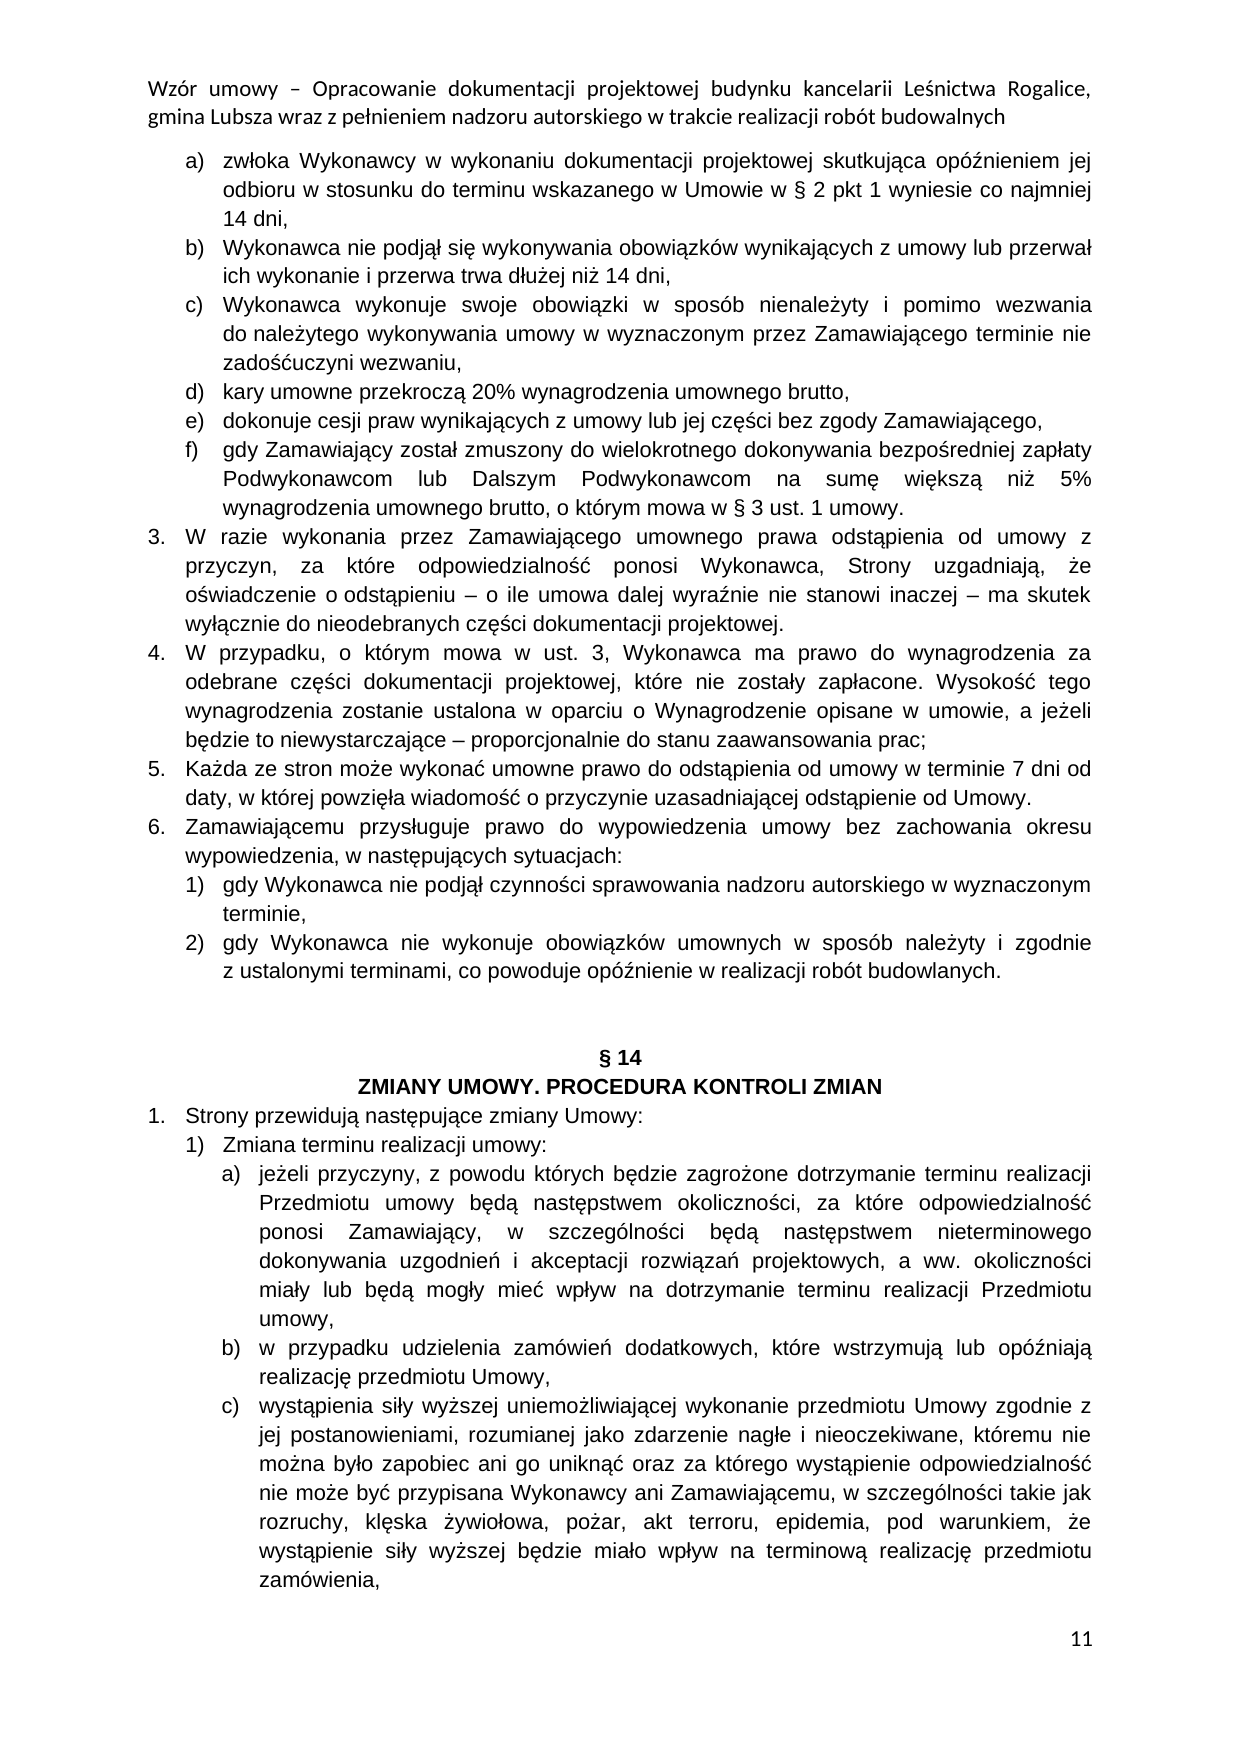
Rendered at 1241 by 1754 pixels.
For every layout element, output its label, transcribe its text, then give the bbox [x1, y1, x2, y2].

list gdy Zamawiający został zmuszony do wielokrotnego dokonywania bezpośredniej zapłaty Podwykonawcom lub Dalszym Podwykonawcom na sumę większą niż 5% wynagrodzenia umownego brutto, o którym mowa w § 3 ust. 1 umowy. [185, 437, 1093, 520]
list W razie wykonania przez Zamawiającego umownego prawa odstąpienia od umowy z przyczyn, za które odpowiedzialność ponosi Wykonawca, Strony uzgadniają, że oświadczenie o odstąpieniu – o ile umowa dalej wyraźnie nie stanowi inaczej – ma skutek wyłącznie do nieodebranych części dokumentacji projektowej. [148, 524, 1093, 636]
list Strony przewidują następujące zmiany Umowy: [148, 1103, 1093, 1128]
list jeżeli przyczyny, z powodu których będzie zagrożone dotrzymanie terminu realizacji Przedmiotu umowy będą następstwem okoliczności, za które odpowiedzialność ponosi Zamawiający, w szczególności będą następstwem nieterminowego dokonywania uzgodnień i akceptacji rozwiązań projektowych, a ww. okoliczności miały lub będą mogły mieć wpływ na dotrzymanie terminu realizacji Przedmiotu umowy, [221, 1161, 1093, 1331]
text ZMIANY UMOWY. PROCEDURA KONTROLI ZMIAN [148, 1074, 1093, 1099]
list Wykonawca wykonuje swoje obowiązki w sposób nienależyty i pomimo wezwania do należytego wykonywania umowy w wyznaczonym przez Zamawiającego terminie nie zadośćuczyni wezwaniu, [185, 292, 1093, 376]
list w przypadku udzielenia zamówień dodatkowych, które wstrzymują lub opóźniają realizację przedmiotu Umowy, [221, 1335, 1093, 1389]
list kary umowne przekroczą 20% wynagrodzenia umownego brutto, [185, 379, 1093, 404]
list wystąpienia siły wyższej uniemożliwiającej wykonanie przedmiotu Umowy zgodnie z jej postanowieniami, rozumianej jako zdarzenie nagłe i nieoczekiwane, któremu nie można było zapobiec ani go uniknąć oraz za którego wystąpienie odpowiedzialność nie może być przypisana Wykonawcy ani Zamawiającemu, w szczególności takie jak rozruchy, klęska żywiołowa, pożar, akt terroru, epidemia, pod warunkiem, że wystąpienie siły wyższej będzie miało wpływ na terminową realizację przedmiotu zamówienia, [221, 1393, 1093, 1592]
list gdy Wykonawca nie podjął czynności sprawowania nadzoru autorskiego w wyznaczonym terminie, [185, 872, 1093, 926]
list zwłoka Wykonawcy w wykonaniu dokumentacji projektowej skutkująca opóźnieniem jej odbioru w stosunku do terminu wskazanego w Umowie w § 2 pkt 1 wyniesie co najmniej 14 dni, [185, 148, 1093, 231]
list Wykonawca nie podjął się wykonywania obowiązków wynikających z umowy lub przerwał ich wykonanie i przerwa trwa dłużej niż 14 dni, [185, 234, 1093, 289]
list Zamawiającemu przysługuje prawo do wypowiedzenia umowy bez zachowania okresu wypowiedzenia, w następujących sytuacjach: [148, 814, 1093, 868]
list Zmiana terminu realizacji umowy: [185, 1132, 1093, 1157]
list gdy Wykonawca nie wykonuje obowiązków umownych w sposób należyty i zgodnie z ustalonymi terminami, co powoduje opóźnienie w realizacji robót budowlanych. [185, 929, 1093, 984]
list dokonuje cesji praw wynikających z umowy lub jej części bez zgody Zamawiającego, [185, 408, 1093, 433]
list Każda ze stron może wykonać umowne prawo do odstąpienia od umowy w terminie 7 dni od daty, w której powzięła wiadomość o przyczynie uzasadniającej odstąpienie od Umowy. [148, 756, 1093, 810]
list W przypadku, o którym mowa w ust. 3, Wykonawca ma prawo do wynagrodzenia za odebrane części dokumentacji projektowej, które nie zostały zapłacone. Wysokość tego wynagrodzenia zostanie ustalona w oparciu o Wynagrodzenie opisane w umowie, a jeżeli będzie to niewystarczające – proporcjonalnie do stanu zaawansowania prac; [148, 640, 1093, 752]
text § 14 [148, 1045, 1093, 1071]
